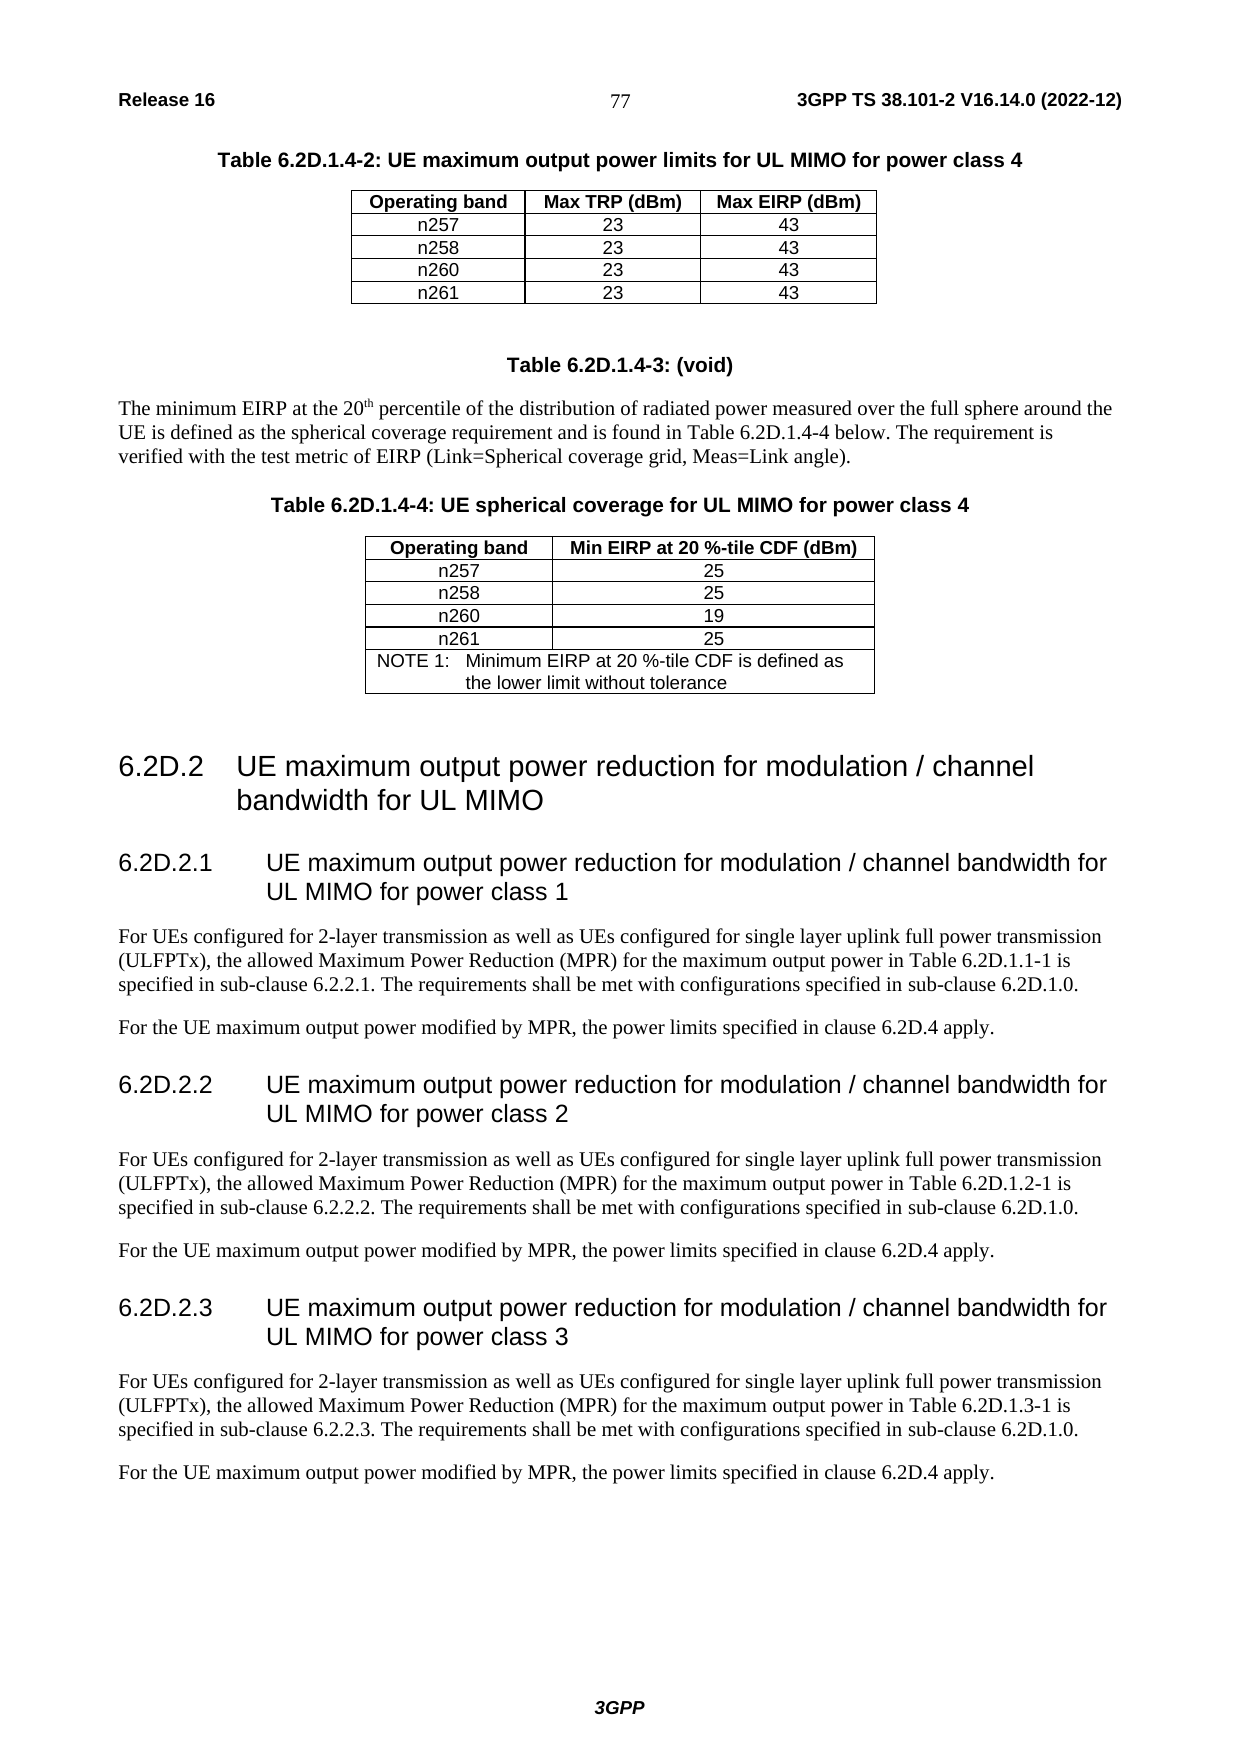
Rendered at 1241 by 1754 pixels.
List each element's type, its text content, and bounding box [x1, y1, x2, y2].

text For the UE maximum output power modified by MPR, the power limits specified in clause 6.2D.4 apply. [118, 1460, 1122, 1484]
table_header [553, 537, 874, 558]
text For UEs configured for 2-layer transmission as well as UEs configured for single layer uplink full power transmission (ULFPTx), the allowed Maximum Power Reduction (MPR) for the maximum output power in Table 6.2D.1.2-1 is specified in sub-clause 6.2.2.2. The requirements shall be met with configurations specified in sub-clause 6.2D.1.0. [118, 1147, 1122, 1219]
text Table 6.2D.1.4-3: (void) [118, 353, 1122, 377]
text For the UE maximum output power modified by MPR, the power limits specified in clause 6.2D.4 apply. [118, 1015, 1122, 1039]
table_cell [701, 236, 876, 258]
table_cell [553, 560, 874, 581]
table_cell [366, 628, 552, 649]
text The minimum EIRP at the 20th percentile of the distribution of radiated power measured over the full sphere around the UE is defined as the spherical coverage requirement and is found in Table 6.2D.1.4-4 below. The requirement is verified with the test metric of EIRP (Link=Spherical coverage grid, Meas=Link angle). [118, 396, 1122, 468]
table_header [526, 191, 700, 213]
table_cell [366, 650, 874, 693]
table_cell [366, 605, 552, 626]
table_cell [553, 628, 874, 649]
text For the UE maximum output power modified by MPR, the power limits specified in clause 6.2D.4 apply. [118, 1237, 1122, 1262]
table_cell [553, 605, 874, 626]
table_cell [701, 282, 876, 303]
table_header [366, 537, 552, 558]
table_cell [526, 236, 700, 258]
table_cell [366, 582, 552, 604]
text Table 6.2D.1.4-4: UE spherical coverage for UL MIMO for power class 4 [118, 493, 1122, 517]
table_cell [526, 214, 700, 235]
text For UEs configured for 2-layer transmission as well as UEs configured for single layer uplink full power transmission (ULFPTx), the allowed Maximum Power Reduction (MPR) for the maximum output power in Table 6.2D.1.1-1 is specified in sub-clause 6.2.2.1. The requirements shall be met with configurations specified in sub-clause 6.2D.1.0. [118, 924, 1122, 996]
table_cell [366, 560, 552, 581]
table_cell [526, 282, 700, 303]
subtitle 6.2D.2.3 UE maximum output power reduction for modulation / channel bandwidth for UL MIMO for power class 3 [118, 1293, 1122, 1350]
subtitle 6.2D.2.2 UE maximum output power reduction for modulation / channel bandwidth for UL MIMO for power class 2 [118, 1070, 1122, 1128]
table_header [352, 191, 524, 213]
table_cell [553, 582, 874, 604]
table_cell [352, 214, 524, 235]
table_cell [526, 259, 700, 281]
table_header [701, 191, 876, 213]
subtitle 6.2D.2 UE maximum output power reduction for modulation / channel bandwidth for UL MIMO [118, 749, 1122, 817]
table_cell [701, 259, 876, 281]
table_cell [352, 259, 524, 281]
subtitle 6.2D.2.1 UE maximum output power reduction for modulation / channel bandwidth for UL MIMO for power class 1 [118, 848, 1122, 905]
text Table 6.2D.1.4-2: UE maximum output power limits for UL MIMO for power class 4 [118, 147, 1122, 171]
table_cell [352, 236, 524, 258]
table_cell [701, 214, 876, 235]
text For UEs configured for 2-layer transmission as well as UEs configured for single layer uplink full power transmission (ULFPTx), the allowed Maximum Power Reduction (MPR) for the maximum output power in Table 6.2D.1.3-1 is specified in sub-clause 6.2.2.3. The requirements shall be met with configurations specified in sub-clause 6.2D.1.0. [118, 1369, 1122, 1441]
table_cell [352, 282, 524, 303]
